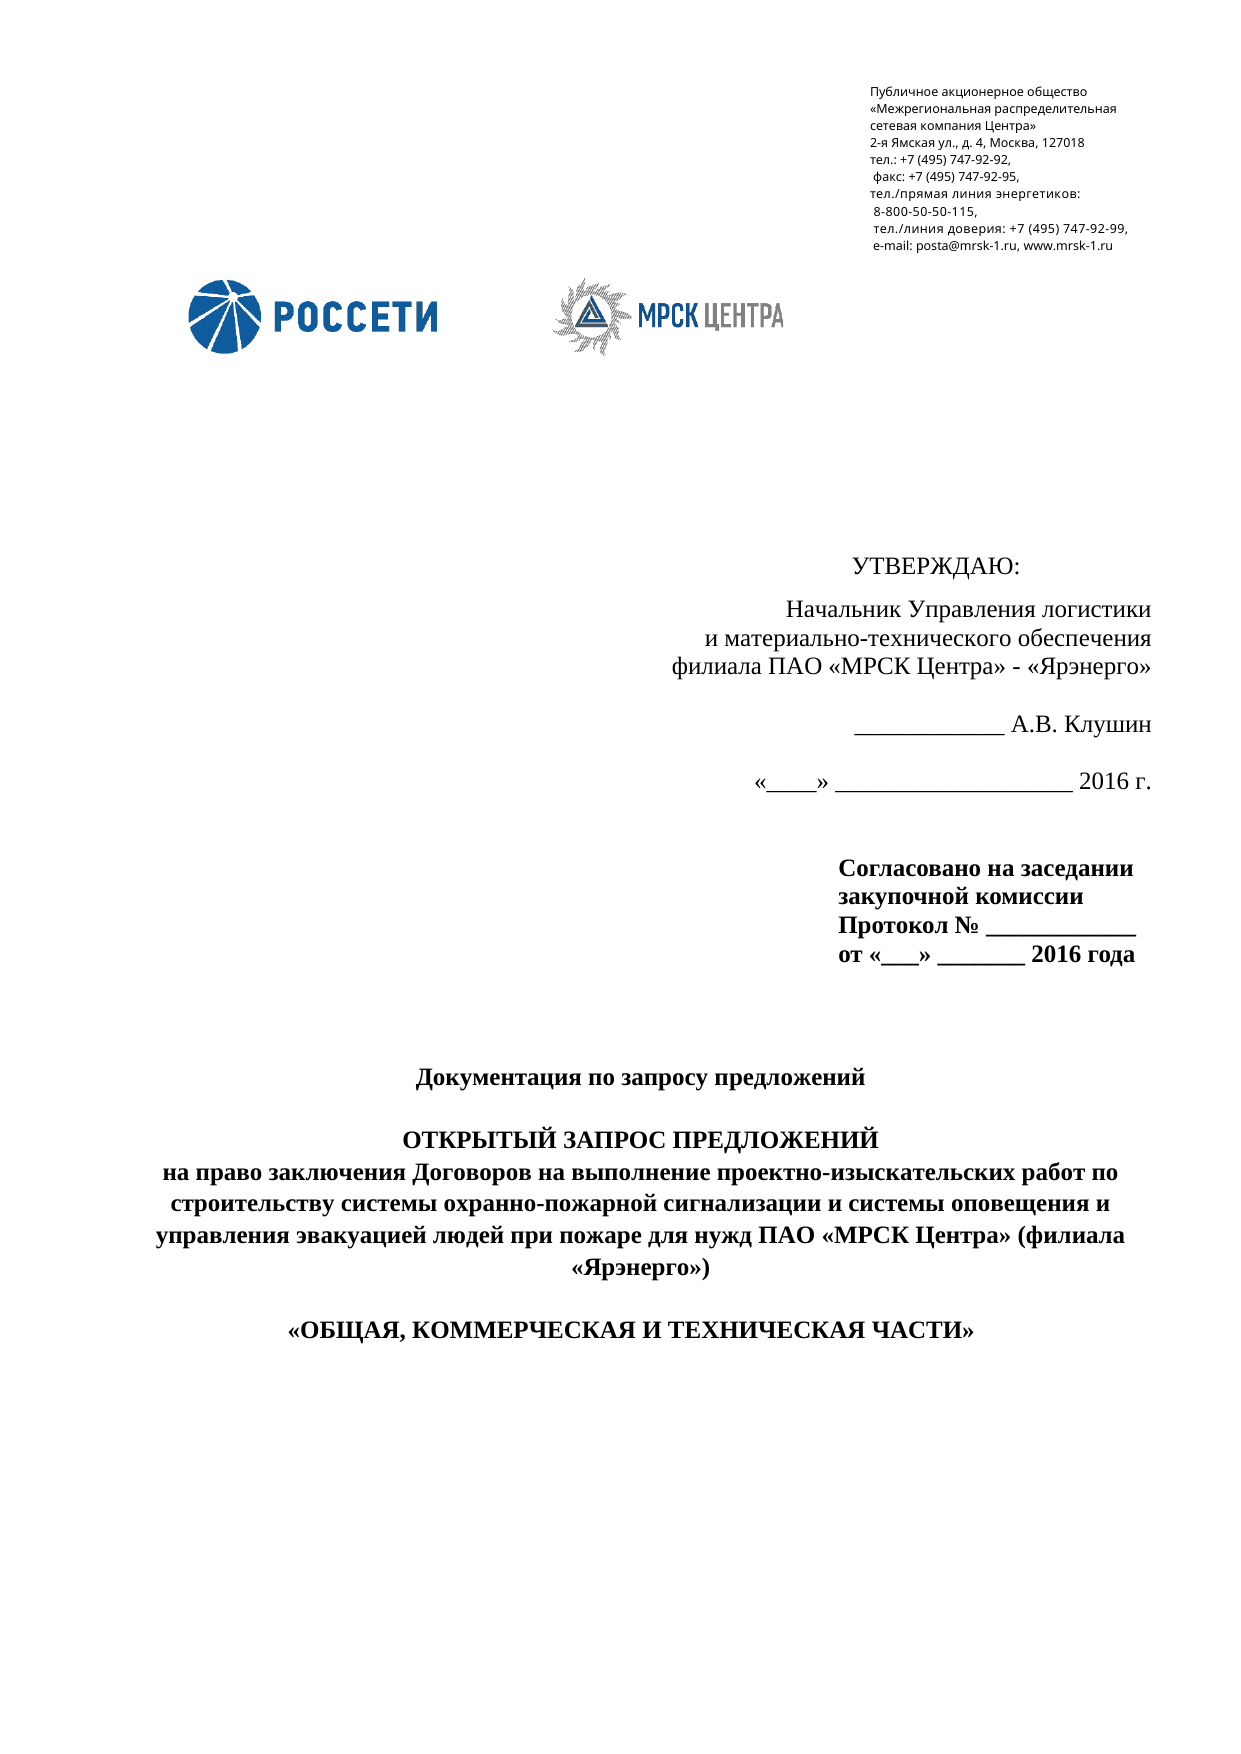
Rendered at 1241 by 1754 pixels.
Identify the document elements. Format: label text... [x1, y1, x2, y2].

text и материально-технического обеспечения [129, 623, 1152, 651]
text Начальник Управления логистики [129, 594, 1152, 623]
text на право заключения Договоров на выполнение проектно-изыскательских работ по строительству системы охранно-пожарной сигнализации и системы оповещения и управления эвакуацией людей при пожаре для нужд ПАО «МРСК Центра» (филиала «Ярэнерго») [129, 1157, 1152, 1280]
text Согласовано на заседании [838, 853, 1152, 881]
text ОТКРЫТЫЙ ЗАПРОС ПРЕДЛОЖЕНИЙ [129, 1125, 1152, 1154]
picture [188, 278, 784, 356]
text Документация по запросу предложений [129, 1062, 1152, 1091]
text УТВЕРЖДАЮ: [720, 551, 1152, 579]
text «____» ___________________ 2016 г. [720, 766, 1152, 795]
text Протокол № ____________ [838, 910, 1152, 939]
text ____________ А.В. Клушин [129, 709, 1152, 738]
text от «___» _______ 2016 года [838, 939, 1152, 968]
text «ОБЩАЯ, КОММЕРЧЕСКАЯ и техническая ЧАСТИ» [73, 1315, 1183, 1343]
text филиала ПАО «МРСК Центра» - «Ярэнерго» [129, 651, 1152, 680]
text закупочной комиссии [838, 881, 1152, 910]
